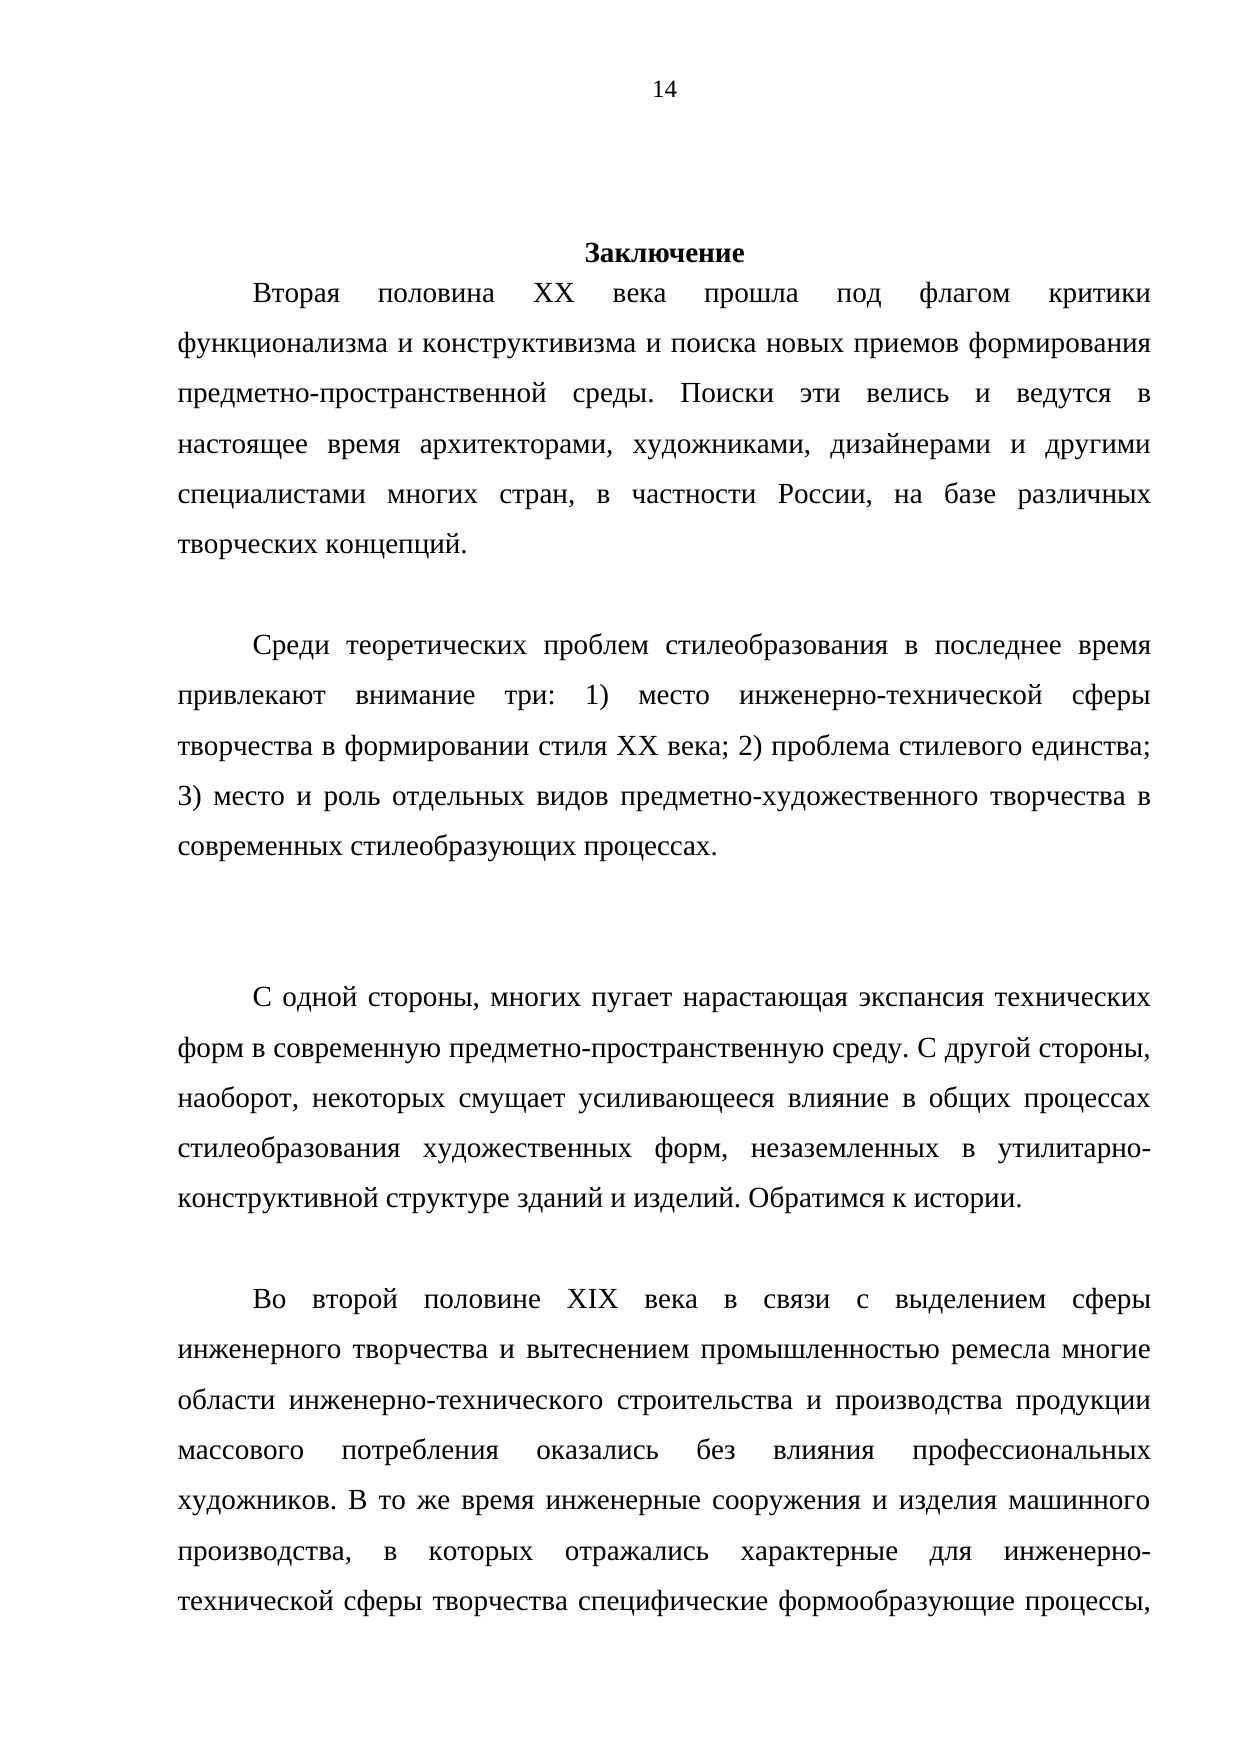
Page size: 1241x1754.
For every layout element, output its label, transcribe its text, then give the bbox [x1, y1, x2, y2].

text Среди теоретических проблем стилеобразования в последнее время привлекают внимание три: 1) место инженерно-технической сферы творчества в формировании стиля XX века; 2) проблема стилевого единства; 3) место и роль отдельных видов предметно-художественного творчества в современных стилеобразующих процессах. [177, 627, 1152, 862]
text С одной стороны, многих пугает нарастающая экспансия технических форм в современную предметно-пространственную среду. С другой стороны, наоборот, некоторых смущает усиливающееся влияние в общих процессах стилеобразования художественных форм, незаземленных в утилитарно-конструктивной структуре зданий и изделий. Обратимся к истории. [177, 979, 1152, 1214]
text Вторая половина XX века прошла под флагом критики функционализма и конструктивизма и поиска новых приемов формирования предметно-пространственной среды. Поиски эти велись и ведутся в настоящее время архитекторами, художниками, дизайнерами и другими специалистами многих стран, в частности России, на базе различных творческих концепций. [177, 275, 1152, 560]
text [177, 1281, 1152, 1617]
subtitle Заключение [177, 235, 1152, 269]
